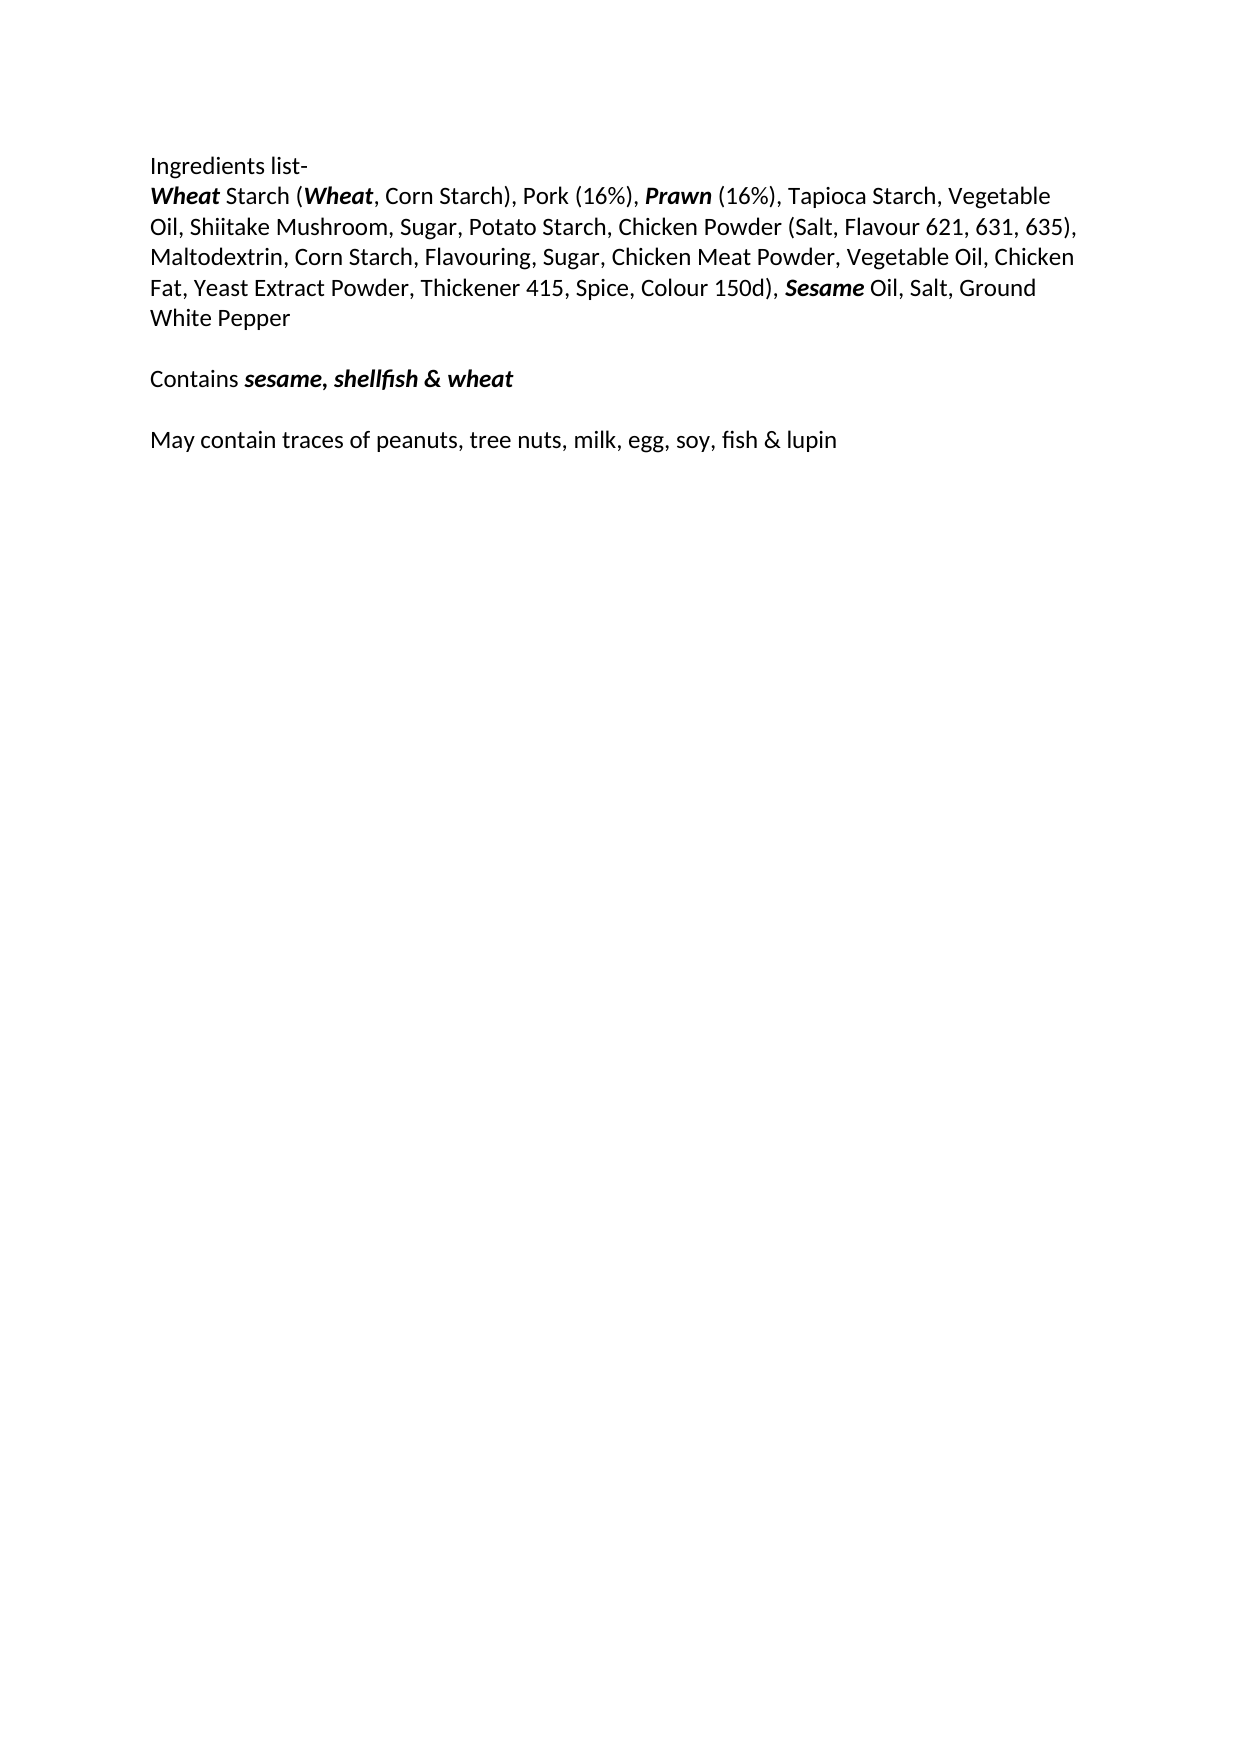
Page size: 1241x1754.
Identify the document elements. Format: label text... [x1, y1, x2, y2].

text Wheat Starch (Wheat, Corn Starch), Pork (16%), Prawn (16%), Tapioca Starch, Vegetable Oil, Shiitake Mushroom, Sugar, Potato Starch, Chicken Powder (Salt, Flavour 621, 631, 635), Maltodextrin, Corn Starch, Flavouring, Sugar, Chicken Meat Powder, Vegetable Oil, Chicken Fat, Yeast Extract Powder, Thickener 415, Spice, Colour 150d), Sesame Oil, Salt, Ground White Pepper [150, 181, 1090, 333]
text Contains sesame, shellfish & wheat [150, 364, 1090, 394]
text May contain traces of peanuts, tree nuts, milk, egg, soy, fish & lupin [150, 425, 1090, 455]
text Ingredients list- [150, 150, 1090, 181]
